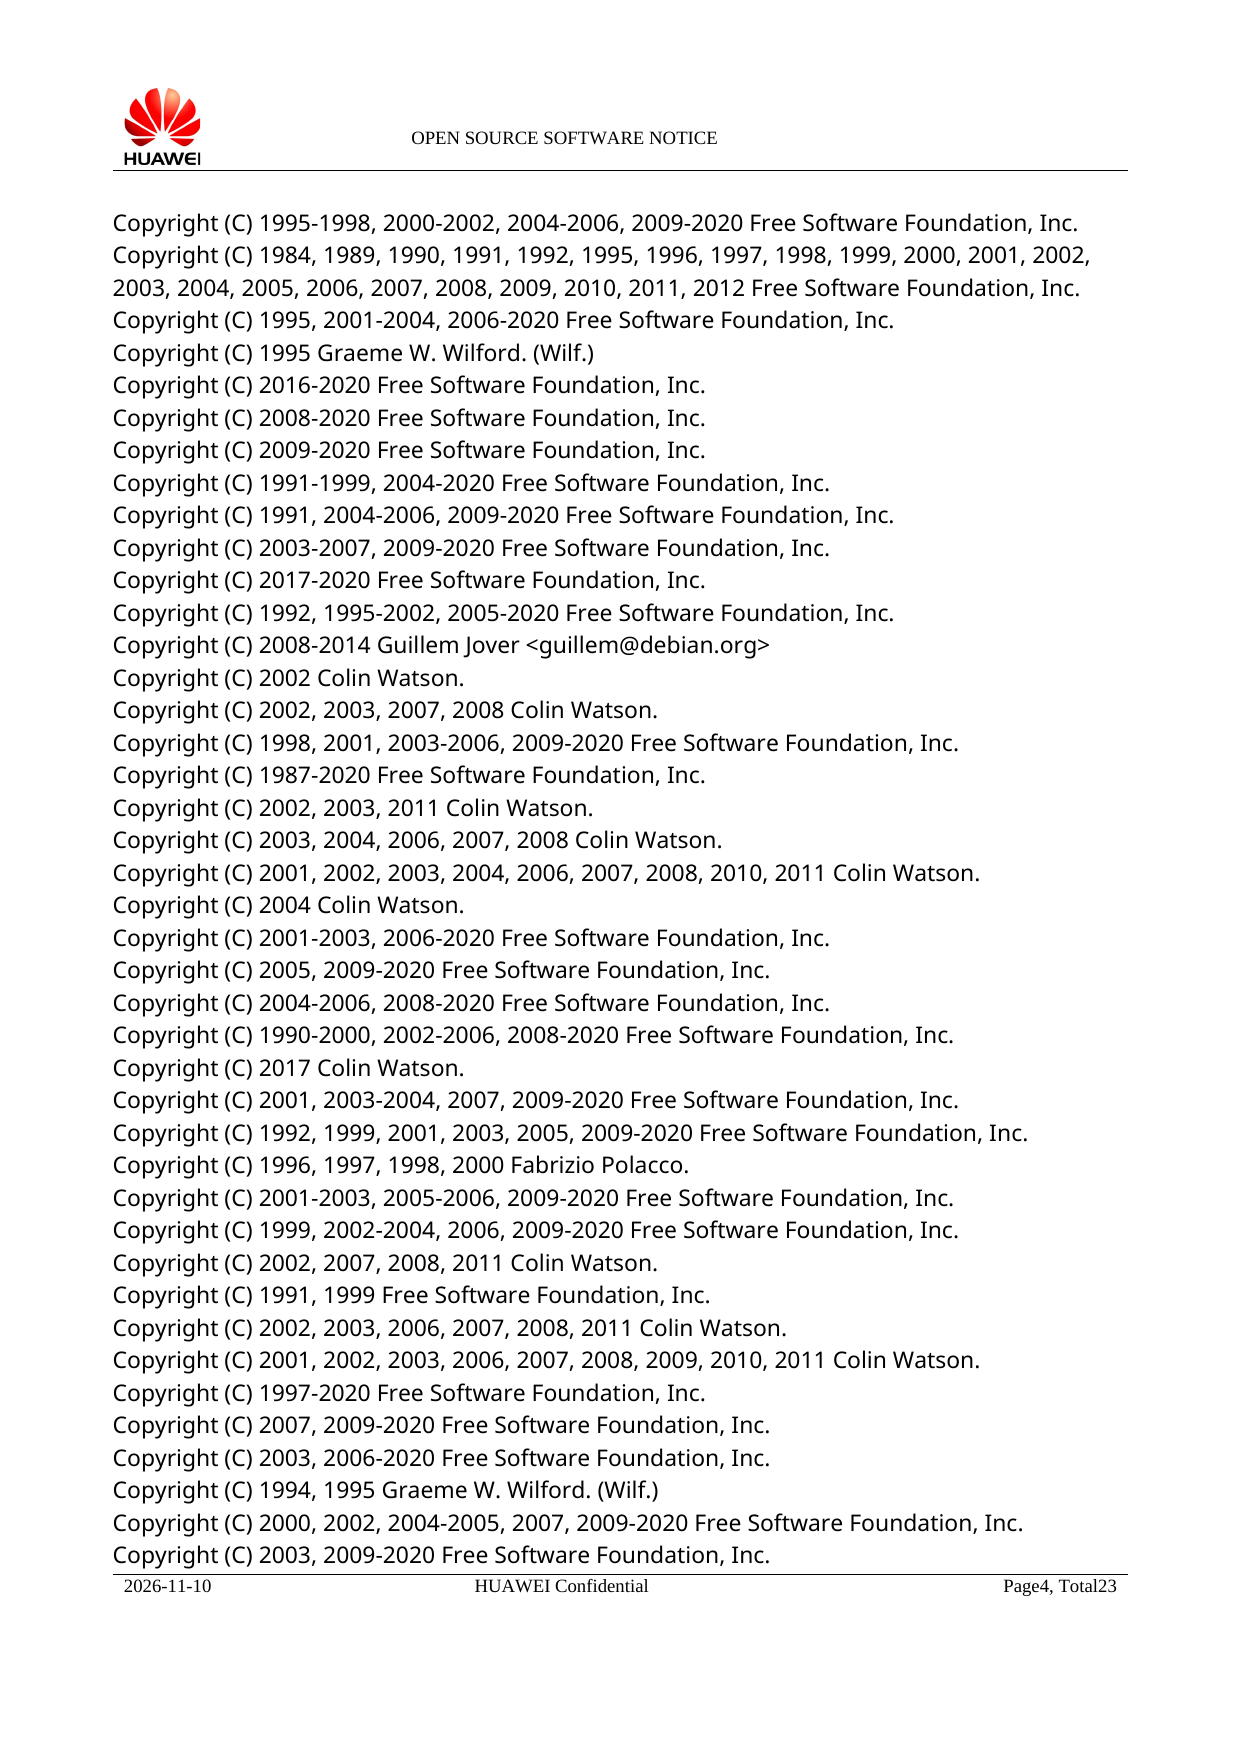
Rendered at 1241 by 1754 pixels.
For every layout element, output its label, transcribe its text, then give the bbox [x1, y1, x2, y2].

picture [124, 88, 201, 165]
